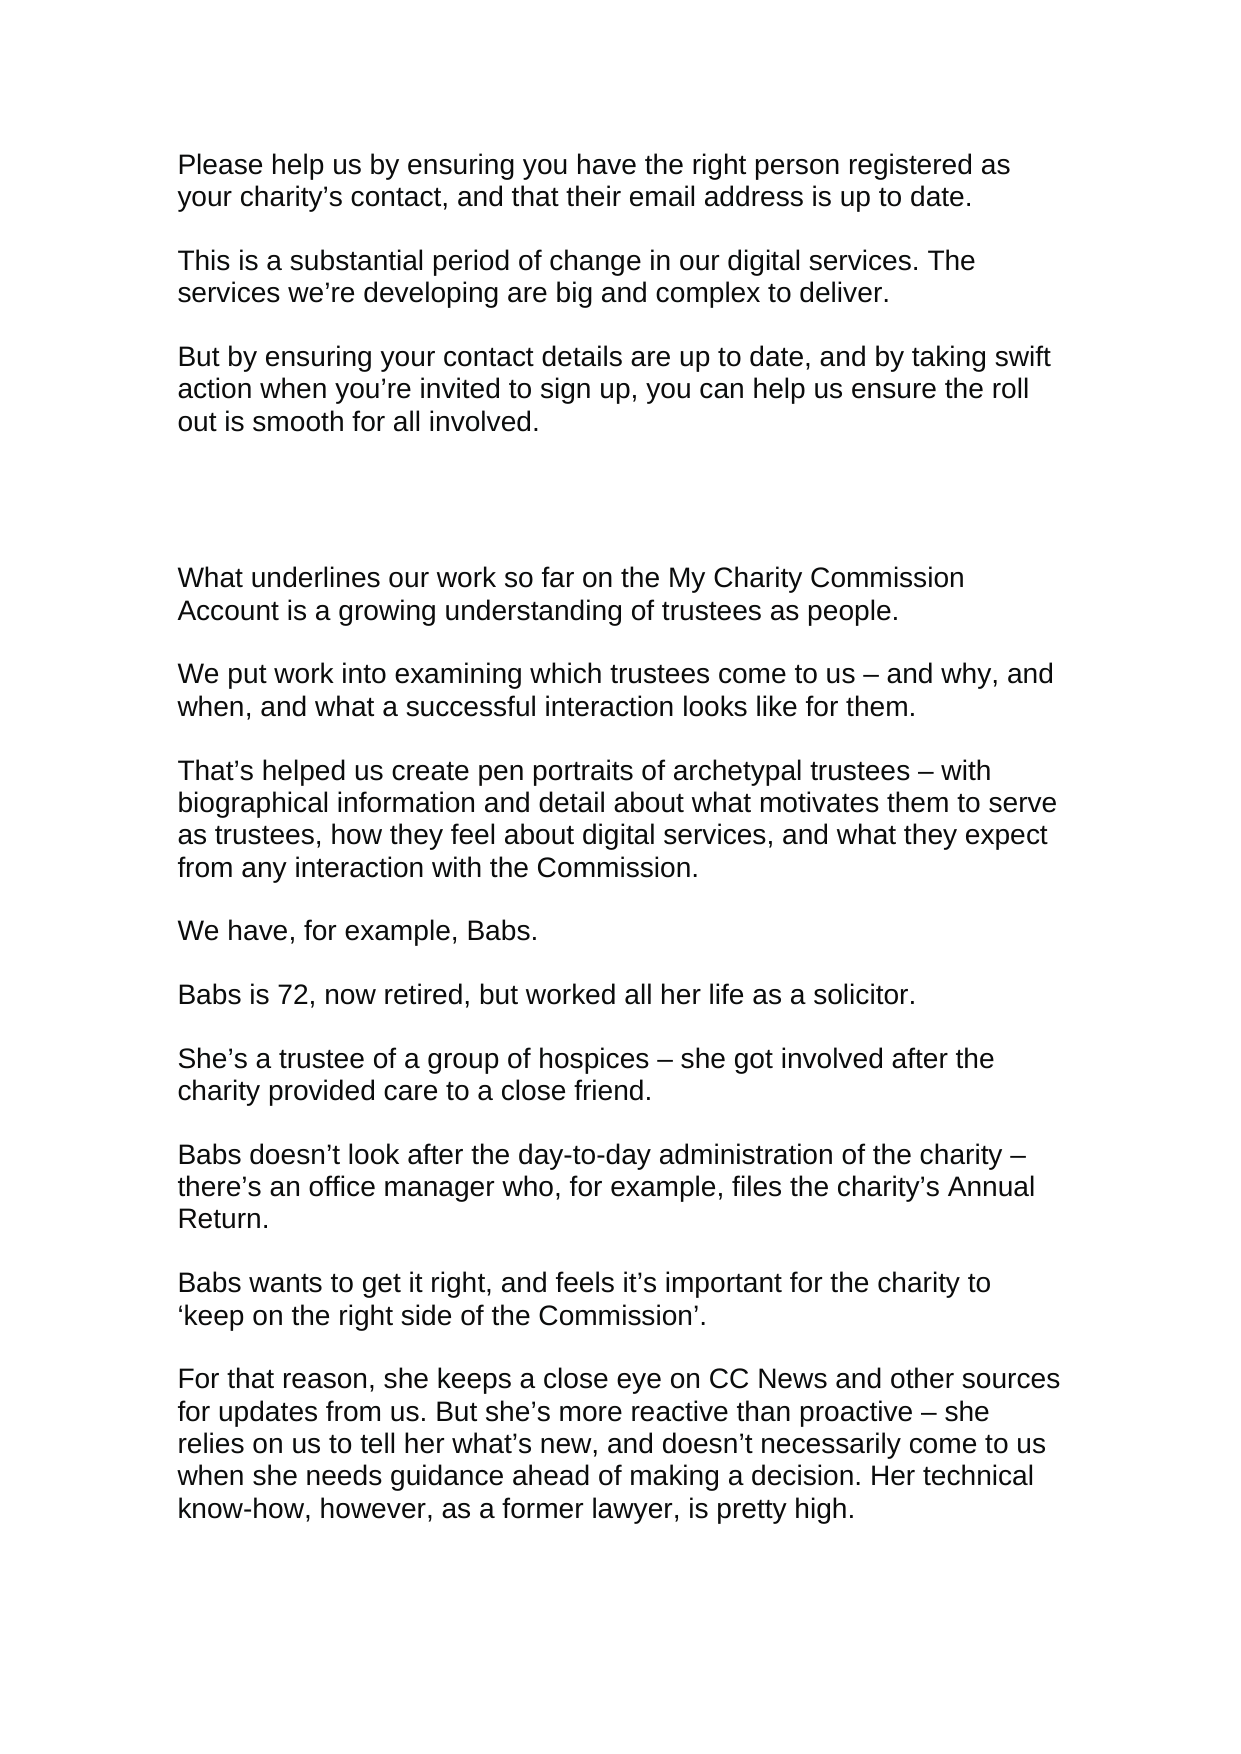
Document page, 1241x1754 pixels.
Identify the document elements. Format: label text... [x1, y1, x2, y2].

text That’s helped us create pen portraits of archetypal trustees – with biographical information and detail about what motivates them to serve as trustees, how they feel about digital services, and what they expect from any interaction with the Commission. [177, 753, 1063, 883]
text We put work into examining which trustees come to us – and why, and when, and what a successful interaction looks like for them. [177, 657, 1063, 722]
text Babs wants to get it right, and feels it’s important for the charity to ‘keep on the right side of the Commission’. [177, 1266, 1063, 1331]
text What underlines our work so far on the My Charity Commission Account is a growing understanding of trustees as people. [177, 561, 1063, 626]
text We have, for example, Babs. [177, 914, 1063, 947]
text Please help us by ensuring you have the right person registered as your charity’s contact, and that their email address is up to date. [177, 148, 1063, 212]
text For that reason, she keeps a close eye on CC News and other sources for updates from us. But she’s more reactive than proactive – she relies on us to tell her what’s new, and doesn’t necessarily come to us when she needs guidance ahead of making a decision. Her technical know-how, however, as a former lawyer, is pretty high. [177, 1362, 1063, 1524]
text Babs doesn’t look after the day-to-day administration of the charity – there’s an office manager who, for example, files the charity’s Annual Return. [177, 1138, 1063, 1235]
text But by ensuring your contact details are up to date, and by taking swift action when you’re invited to sign up, you can help us ensure the roll out is smooth for all involved. [177, 340, 1063, 437]
text She’s a trustee of a group of hospices – she got involved after the charity provided care to a close friend. [177, 1042, 1063, 1106]
text Babs is 72, now retired, but worked all her life as a solicitor. [177, 978, 1063, 1010]
text This is a substantial period of change in our digital services. The services we’re developing are big and complex to deliver. [177, 244, 1063, 308]
